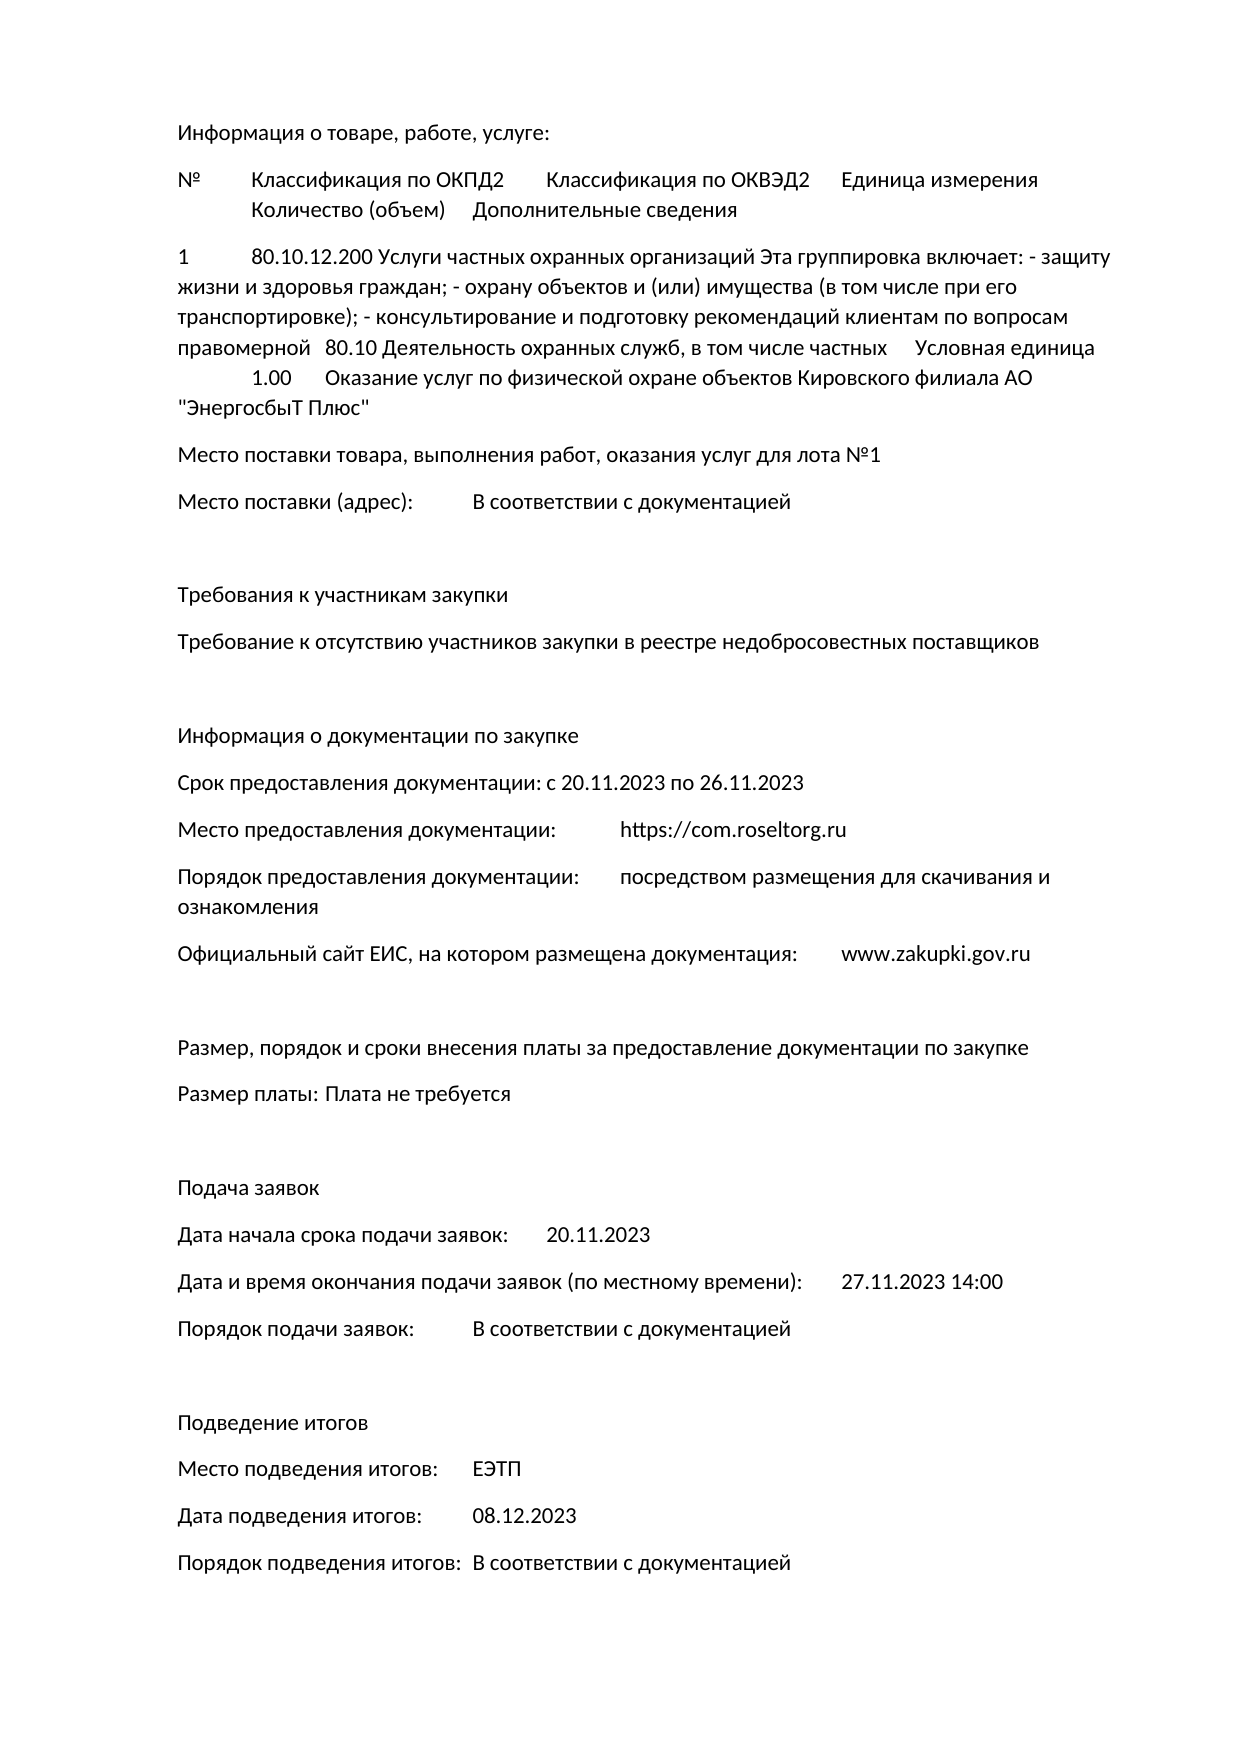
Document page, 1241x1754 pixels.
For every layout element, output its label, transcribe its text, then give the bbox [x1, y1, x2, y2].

text № Классификация по ОКПД2 Классификация по ОКВЭД2 Единица измерения Количество (объем) Дополнительные сведения [177, 165, 1152, 223]
text Дата и время окончания подачи заявок (по местному времени): 27.11.2023 14:00 [177, 1267, 1152, 1295]
text Подведение итогов [177, 1408, 1152, 1436]
text Порядок подачи заявок: В соответствии с документацией [177, 1314, 1152, 1342]
text Официальный сайт ЕИС, на котором размещена документация: www.zakupki.gov.ru [177, 939, 1152, 967]
text 1 80.10.12.200 Услуги частных охранных организаций Эта группировка включает: - защиту жизни и здоровья граждан; - охрану объектов и (или) имущества (в том числе при его транспортировке); - консультирование и подготовку рекомендаций клиентам по вопросам правомерной 80.10 Деятельность охранных служб, в том числе частных Условная единица 1.00 Оказание услуг по физической охране объектов Кировского филиала АО "ЭнергосбыТ Плюс" [177, 242, 1152, 421]
text Требование к отсутствию участников закупки в реестре недобросовестных поставщиков [177, 627, 1152, 656]
text Информация о документации по закупке [177, 721, 1152, 749]
text Порядок подведения итогов: В соответствии с документацией [177, 1548, 1152, 1576]
text Место подведения итогов: ЕЭТП [177, 1454, 1152, 1483]
text Место поставки товара, выполнения работ, оказания услуг для лота №1 [177, 440, 1152, 468]
text Место предоставления документации: https://com.roseltorg.ru [177, 815, 1152, 843]
text Требования к участникам закупки [177, 581, 1152, 609]
text Размер, порядок и сроки внесения платы за предоставление документации по закупке [177, 1033, 1152, 1061]
text Дата подведения итогов: 08.12.2023 [177, 1501, 1152, 1529]
text Место поставки (адрес): В соответствии с документацией [177, 487, 1152, 515]
text Дата начала срока подачи заявок: 20.11.2023 [177, 1220, 1152, 1248]
text Срок предоставления документации: с 20.11.2023 по 26.11.2023 [177, 768, 1152, 796]
text Информация о товаре, работе, услуге: [177, 118, 1152, 146]
text Размер платы: Плата не требуется [177, 1079, 1152, 1108]
text Подача заявок [177, 1173, 1152, 1201]
text Порядок предоставления документации: посредством размещения для скачивания и ознакомления [177, 862, 1152, 920]
